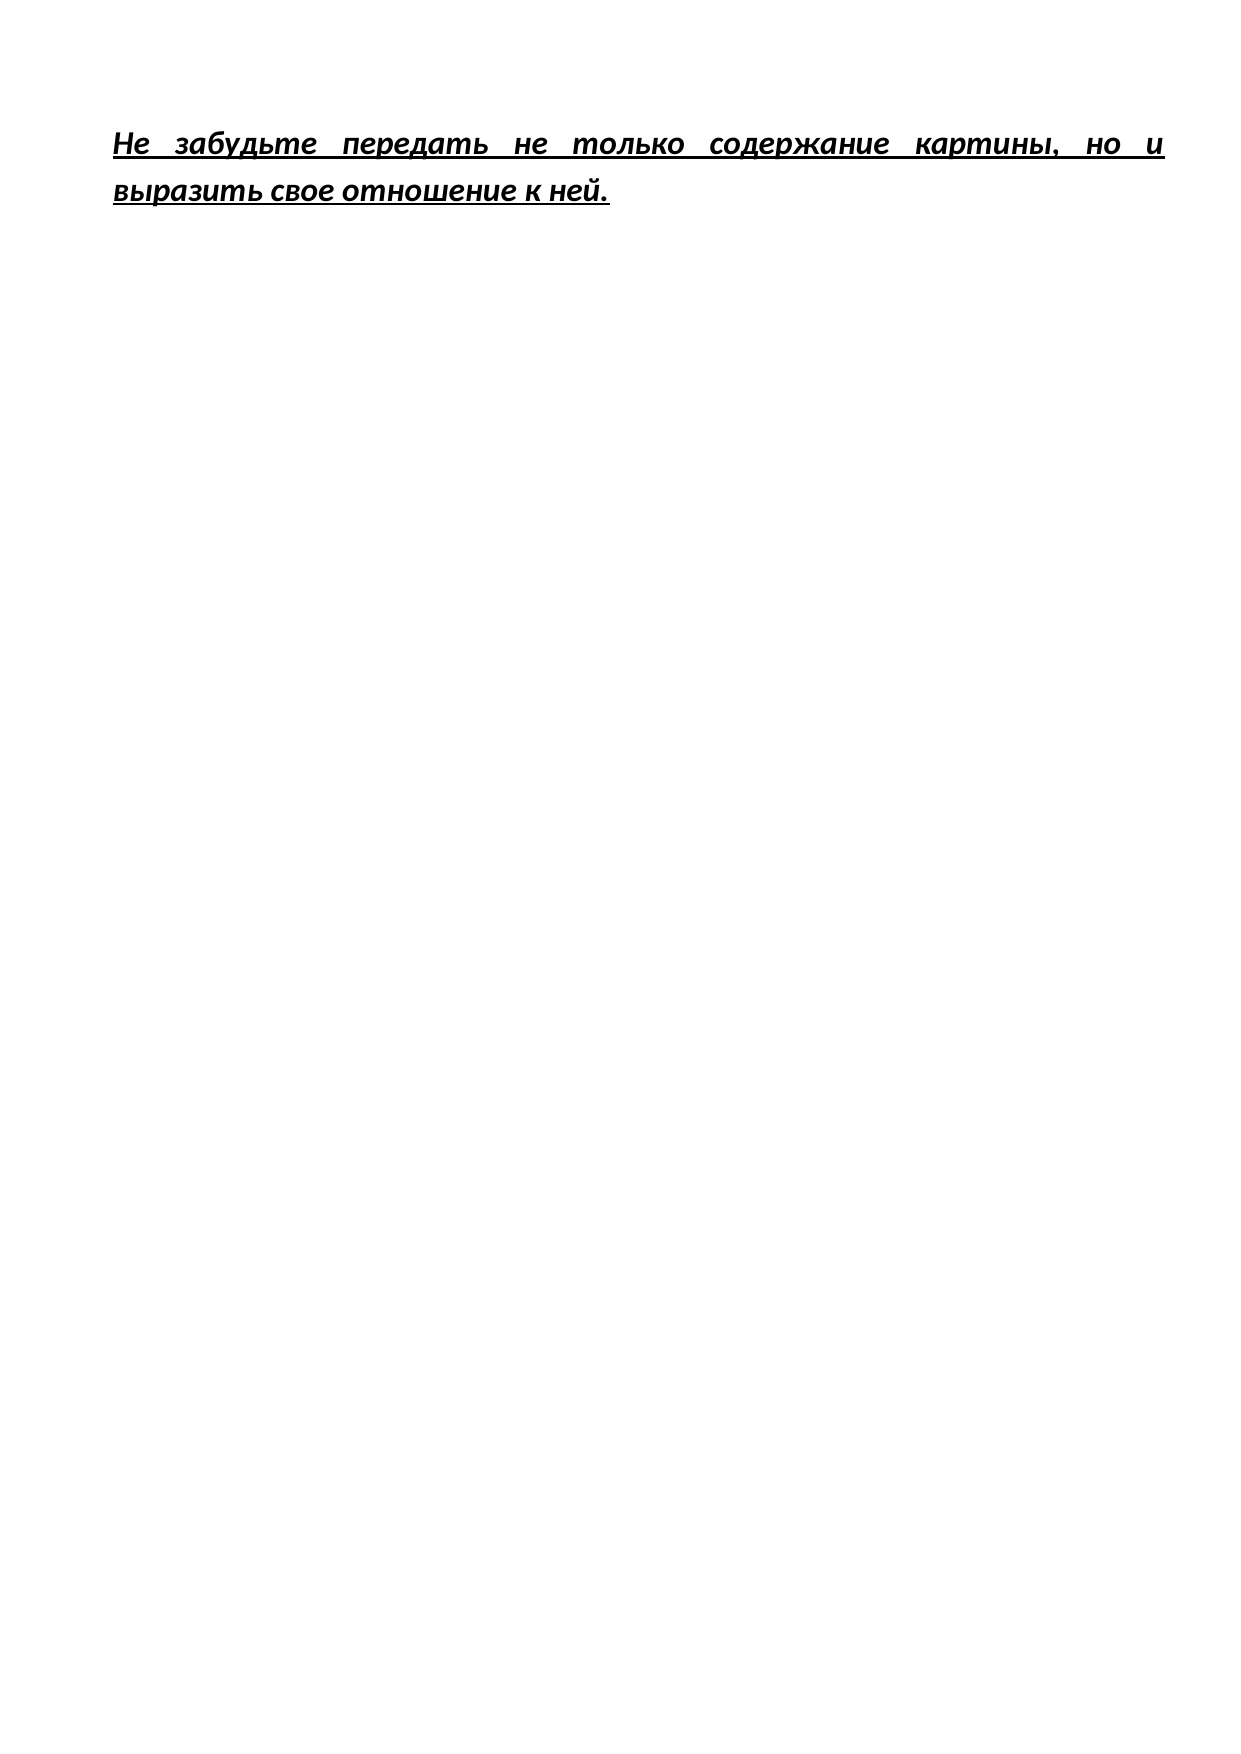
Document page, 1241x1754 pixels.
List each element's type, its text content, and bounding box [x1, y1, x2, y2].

list Не забудьте передать не только содержание картины, но и выразить свое отношение к ней. [112, 122, 1165, 156]
list Не забудьте передать не только содержание картины, но и выразить свое отношение к ней. [112, 157, 1165, 209]
